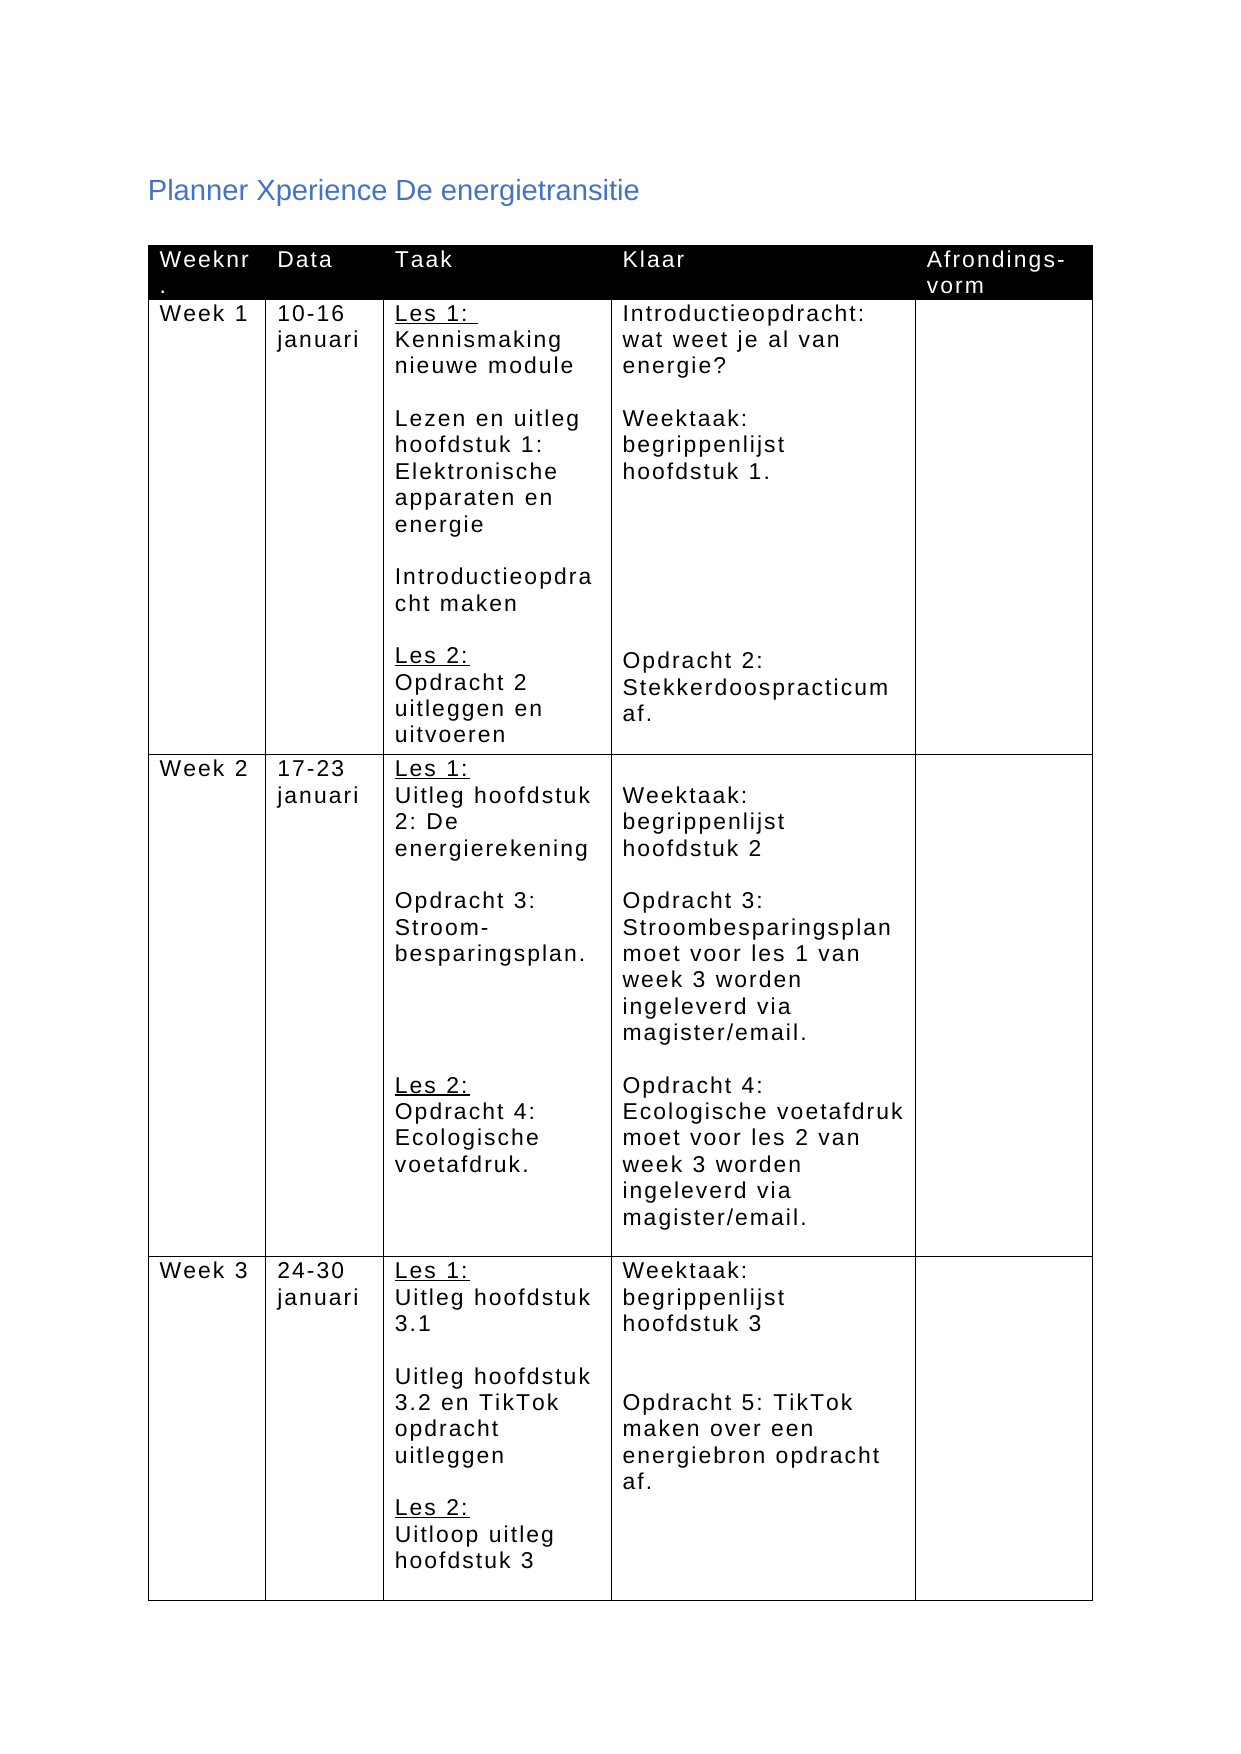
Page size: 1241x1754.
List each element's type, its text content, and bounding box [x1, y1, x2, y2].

table_cell Weektaak: begrippenlijst hoofdstuk 2 Opdracht 3: Stroombesparingsplan moet voor les 1 van week 3 worden ingeleverd via magister/email. Opdracht 4: Ecologische voetafdruk moet voor les 2 van week 3 worden ingeleverd via magister/email. [612, 755, 915, 1256]
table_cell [612, 1257, 915, 1600]
table_cell Week 3 [149, 1257, 265, 1600]
subtitle Planner Xperience De energietransitie [148, 173, 1093, 242]
table_cell 24-30 januari [266, 1257, 383, 1600]
table_cell Week 2 [149, 755, 265, 1256]
table_cell [916, 300, 1092, 754]
table_cell Les 1: Kennismaking nieuwe module Lezen en uitleg hoofdstuk 1: Elektronische apparaten en energie Introductieopdracht maken Les 2: Opdracht 2 uitleggen en uitvoeren [384, 300, 611, 754]
table_cell Les 1: Uitleg hoofdstuk 2: De energierekening Opdracht 3: Stroom- besparingsplan. Les 2: Opdracht 4: Ecologische voetafdruk. [384, 755, 611, 1256]
table_cell 10-16 januari [266, 300, 383, 754]
table_header Taak [384, 246, 611, 299]
table_cell Introductieopdracht: wat weet je al van energie? Weektaak: begrippenlijst hoofdstuk 1. Opdracht 2: Stekkerdoospracticum af. [612, 300, 915, 754]
table_cell [916, 755, 1092, 1256]
table_header Data [266, 246, 383, 299]
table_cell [384, 1257, 611, 1600]
table_cell 17-23 januari [266, 755, 383, 1256]
table_cell [916, 1257, 1092, 1600]
table_header Afrondings- vorm [916, 246, 1092, 299]
table_header Klaar [612, 246, 915, 299]
table_header Weeknr. [149, 246, 265, 299]
table_cell Week 1 [149, 300, 265, 754]
